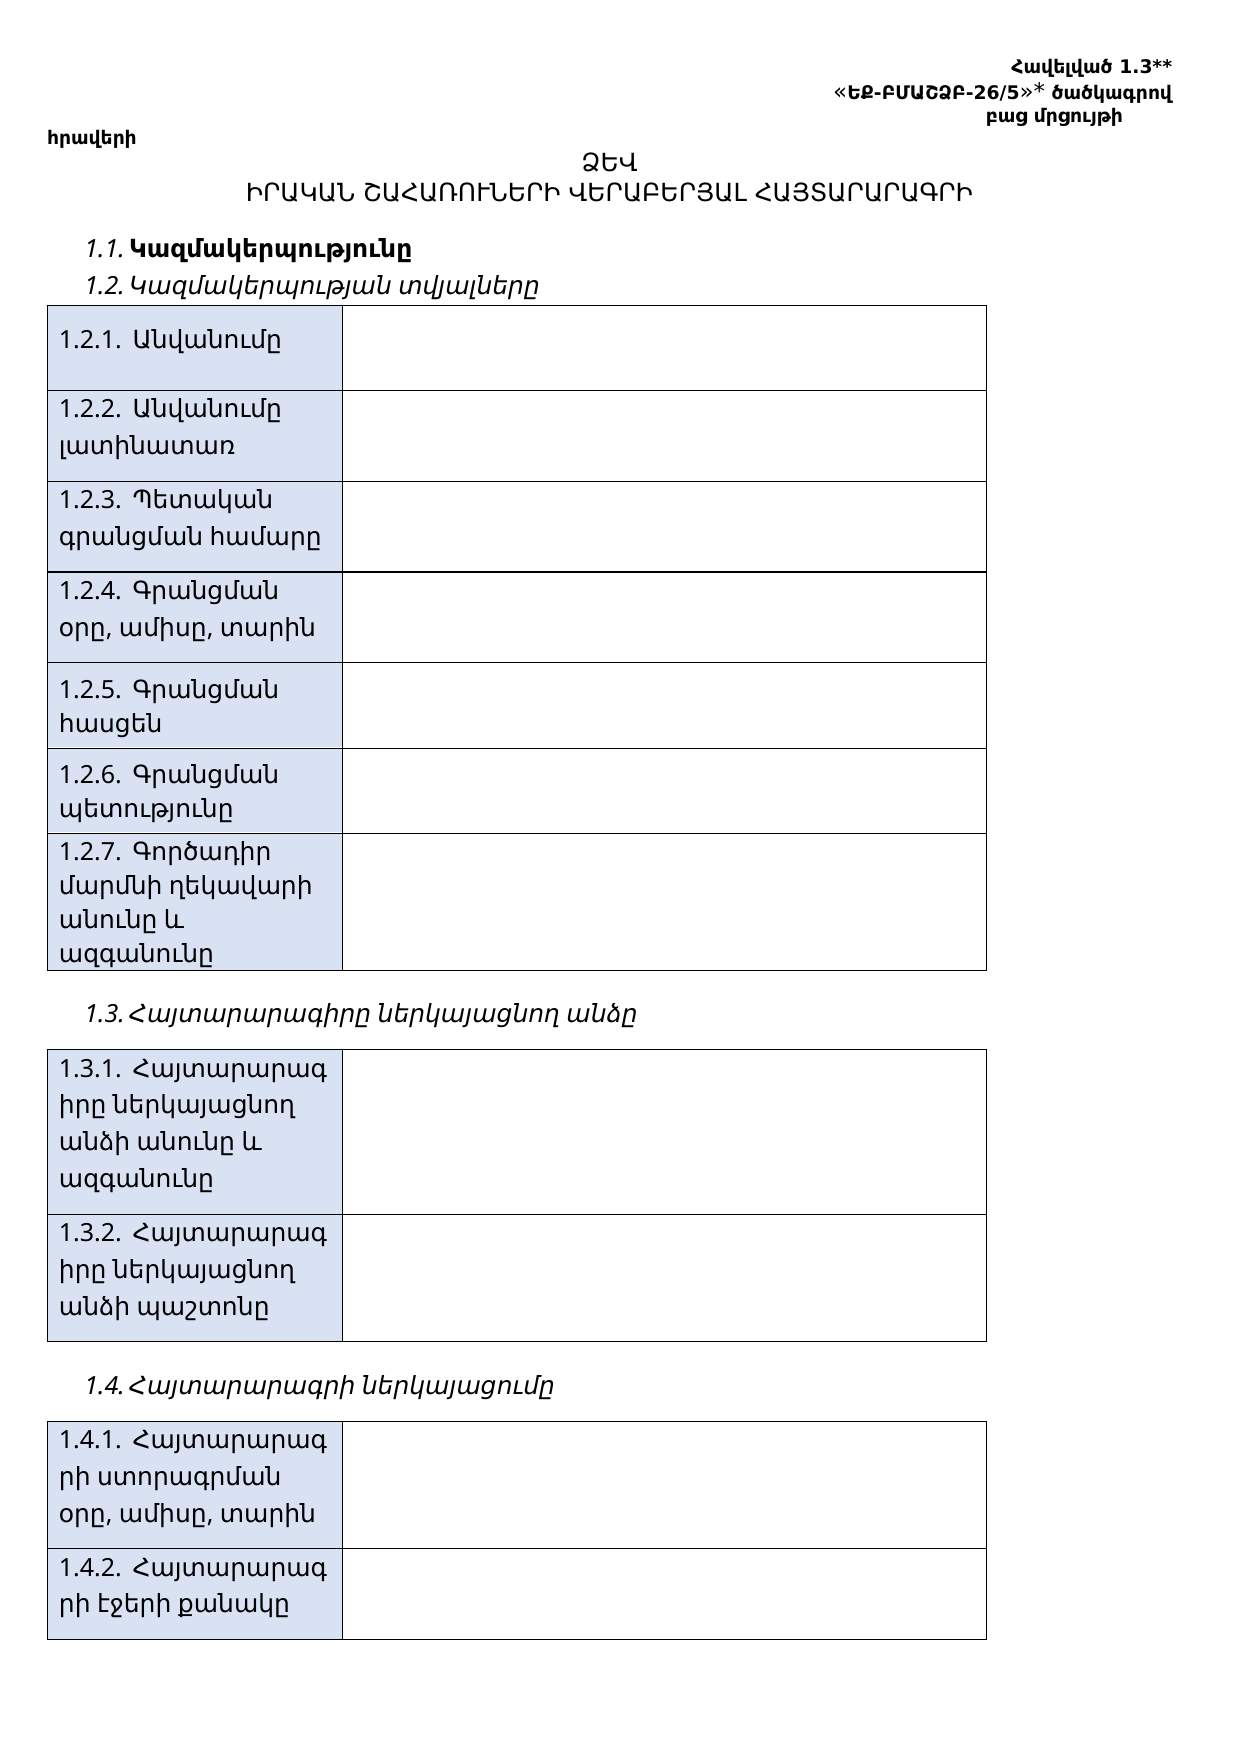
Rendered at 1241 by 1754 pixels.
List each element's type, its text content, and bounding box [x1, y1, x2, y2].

table_cell [343, 1215, 986, 1341]
table_header [343, 1050, 986, 1214]
list Հայտարարագրի ներկայացումը [84, 1367, 1172, 1401]
table_header Հայտարարագիրը ներկայացնող անձի անունը և ազգանունը [48, 1050, 342, 1214]
table_cell [343, 1549, 986, 1639]
list Կազմակերպության տվյալները [84, 268, 1172, 302]
table_header Անվանումը [48, 306, 342, 390]
table_cell Հայտարարագիրը ներկայացնող անձի պաշտոնը [48, 1215, 342, 1341]
table_header [343, 1422, 986, 1548]
table_cell [343, 573, 986, 662]
table_cell [343, 391, 986, 481]
text ԻՐԱԿԱՆ ՇԱՀԱՌՈՒՆԵՐԻ ՎԵՐԱԲԵՐՅԱԼ ՀԱՅՏԱՐԱՐԱԳՐԻ [47, 178, 1172, 207]
list Կազմակերպությունը [84, 231, 1172, 265]
subtitle Հավելված 1.3** [47, 56, 1172, 78]
table_cell Հայտարարագրի էջերի քանակը [48, 1549, 342, 1639]
text բաց մրցույթի հրավերի [47, 105, 1172, 148]
table_cell Գործադիր մարմնի ղեկավարի անունը և ազգանունը [48, 834, 342, 970]
table_cell Պետական գրանցման համարը [48, 482, 342, 571]
table_cell Գրանցման օրը, ամիսը, տարին [48, 573, 342, 662]
table_cell [343, 482, 986, 571]
table_header Հայտարարագրի ստորագրման օրը, ամիսը, տարին [48, 1422, 342, 1548]
text ՁԵՎ [47, 148, 1172, 178]
table_cell [343, 834, 986, 970]
table_cell Անվանումը լատինատառ [48, 391, 342, 481]
table_header [343, 306, 986, 390]
text «ԵՔ-ԲՄԱՇՁԲ-26/5»* ծածկագրով [47, 78, 1172, 105]
table_cell [343, 749, 986, 832]
table_cell [343, 663, 986, 747]
table_cell Գրանցման պետությունը [48, 749, 342, 832]
list Հայտարարագիրը ներկայացնող անձը [84, 996, 1172, 1030]
table_cell Գրանցման հասցեն [48, 663, 342, 747]
